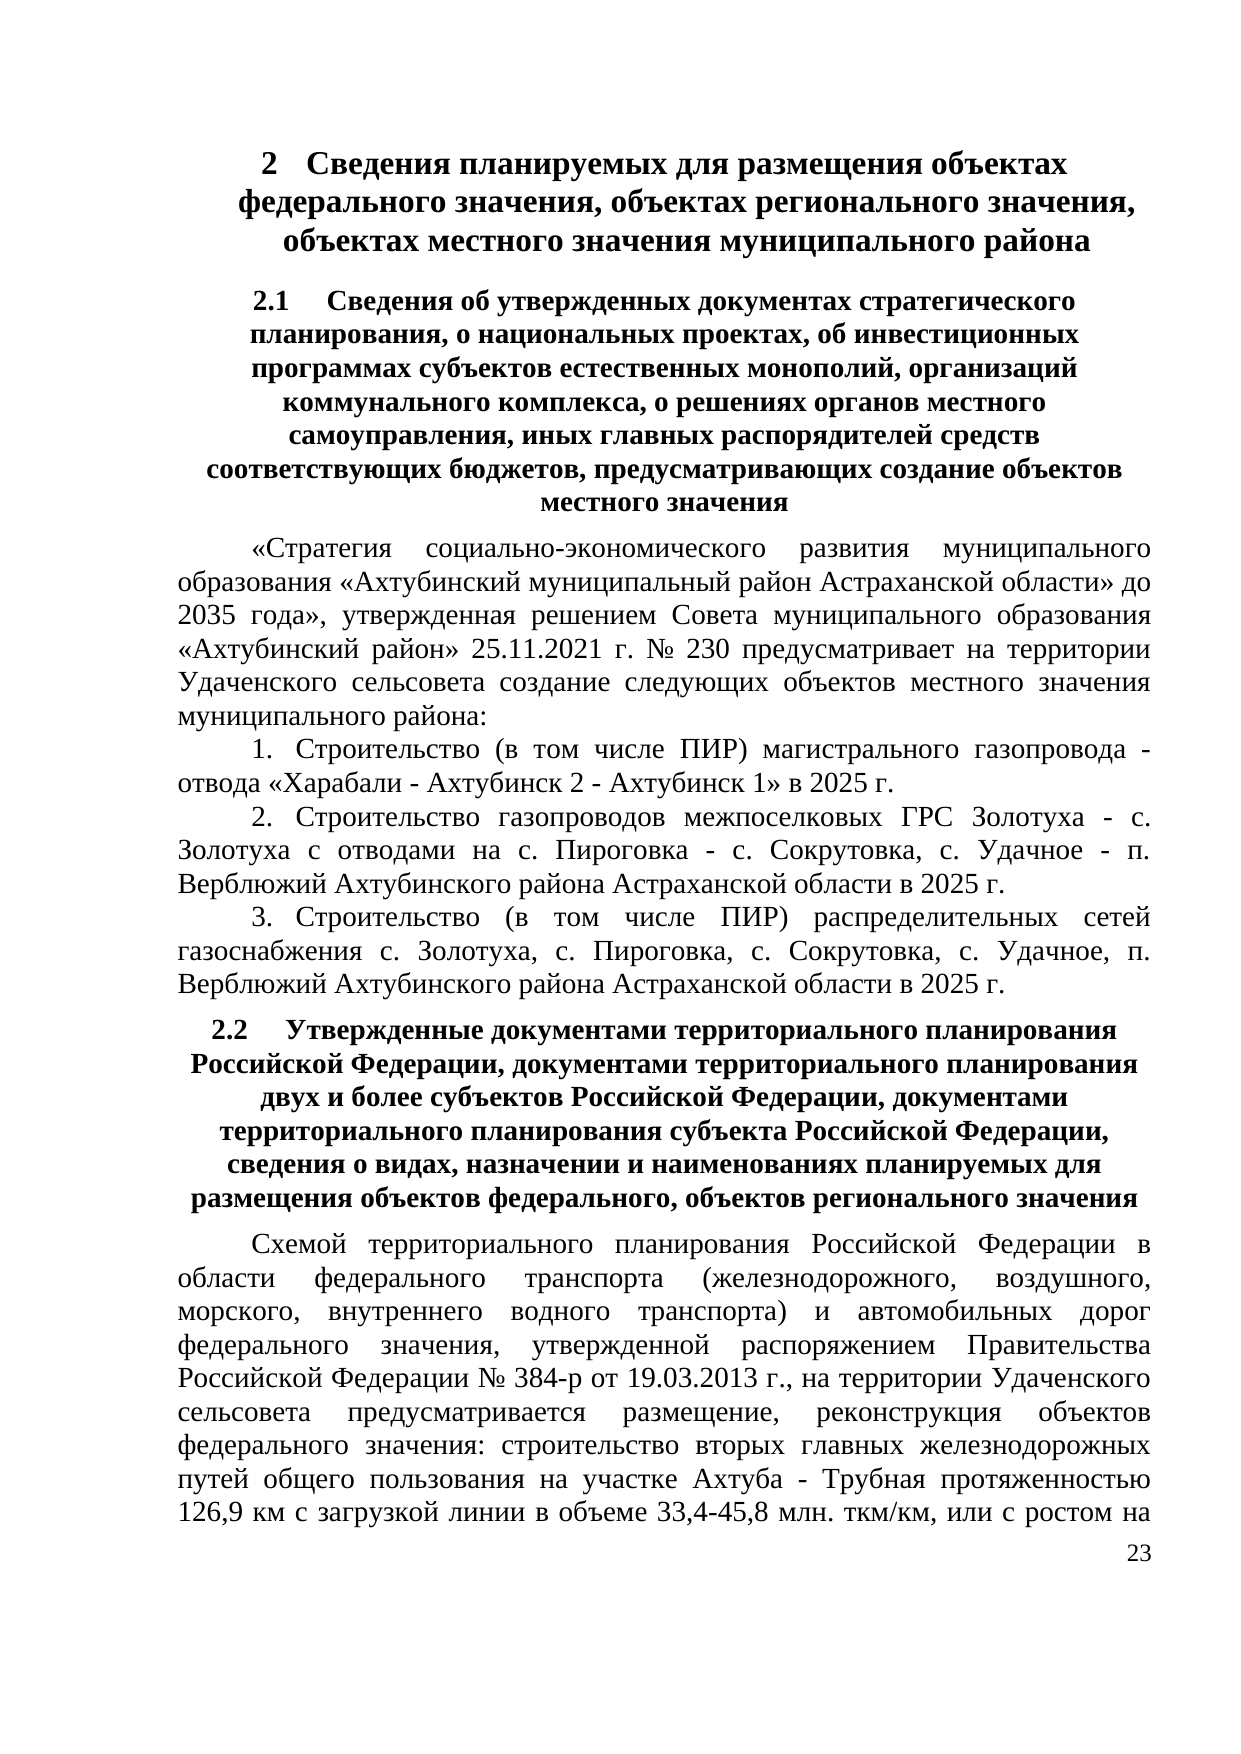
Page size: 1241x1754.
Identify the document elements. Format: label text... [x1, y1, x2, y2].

subtitle Сведения об утвержденных документах стратегического планирования, о национальных проектах, об инвестиционных программах субъектов естественных монополий, организаций коммунального комплекса, о решениях органов местного самоуправления, иных главных распорядителей средств соответствующих бюджетов, предусматривающих создание объектов местного значения [177, 283, 1152, 518]
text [177, 1226, 1152, 1528]
text Строительство газопроводов межпоселковых ГРС Золотуха - с. Золотуха с отводами на с. Пироговка - с. Сокрутовка, с. Удачное - п. Верблюжий Ахтубинского района Астраханской области в 2025 г. [177, 799, 1152, 899]
text Строительство (в том числе ПИР) распределительных сетей газоснабжения с. Золотуха, с. Пироговка, с. Сокрутовка, с. Удачное, п. Верблюжий Ахтубинского района Астраханской области в 2025 г. [177, 899, 1152, 1000]
subtitle Сведения планируемых для размещения объектах федерального значения, объектах регионального значения, объектах местного значения муниципального района [177, 143, 1152, 258]
subtitle Утвержденные документами территориального планирования Российской Федерации, документами территориального планирования двух и более субъектов Российской Федерации, документами территориального планирования субъекта Российской Федерации, сведения о видах, назначении и наименованиях планируемых для размещения объектов федерального, объектов регионального значения [177, 1012, 1152, 1214]
text «Стратегия социально-экономического развития муниципального образования «Ахтубинский муниципальный район Астраханской области» до 2035 года», утвержденная решением Совета муниципального образования «Ахтубинский район» 25.11.2021 г. № 230 предусматривает на территории Удаченского сельсовета создание следующих объектов местного значения муниципального района: [177, 530, 1152, 732]
text Строительство (в том числе ПИР) магистрального газопровода - отвода «Харабали - Ахтубинск 2 - Ахтубинск 1» в 2025 г. [177, 732, 1152, 799]
